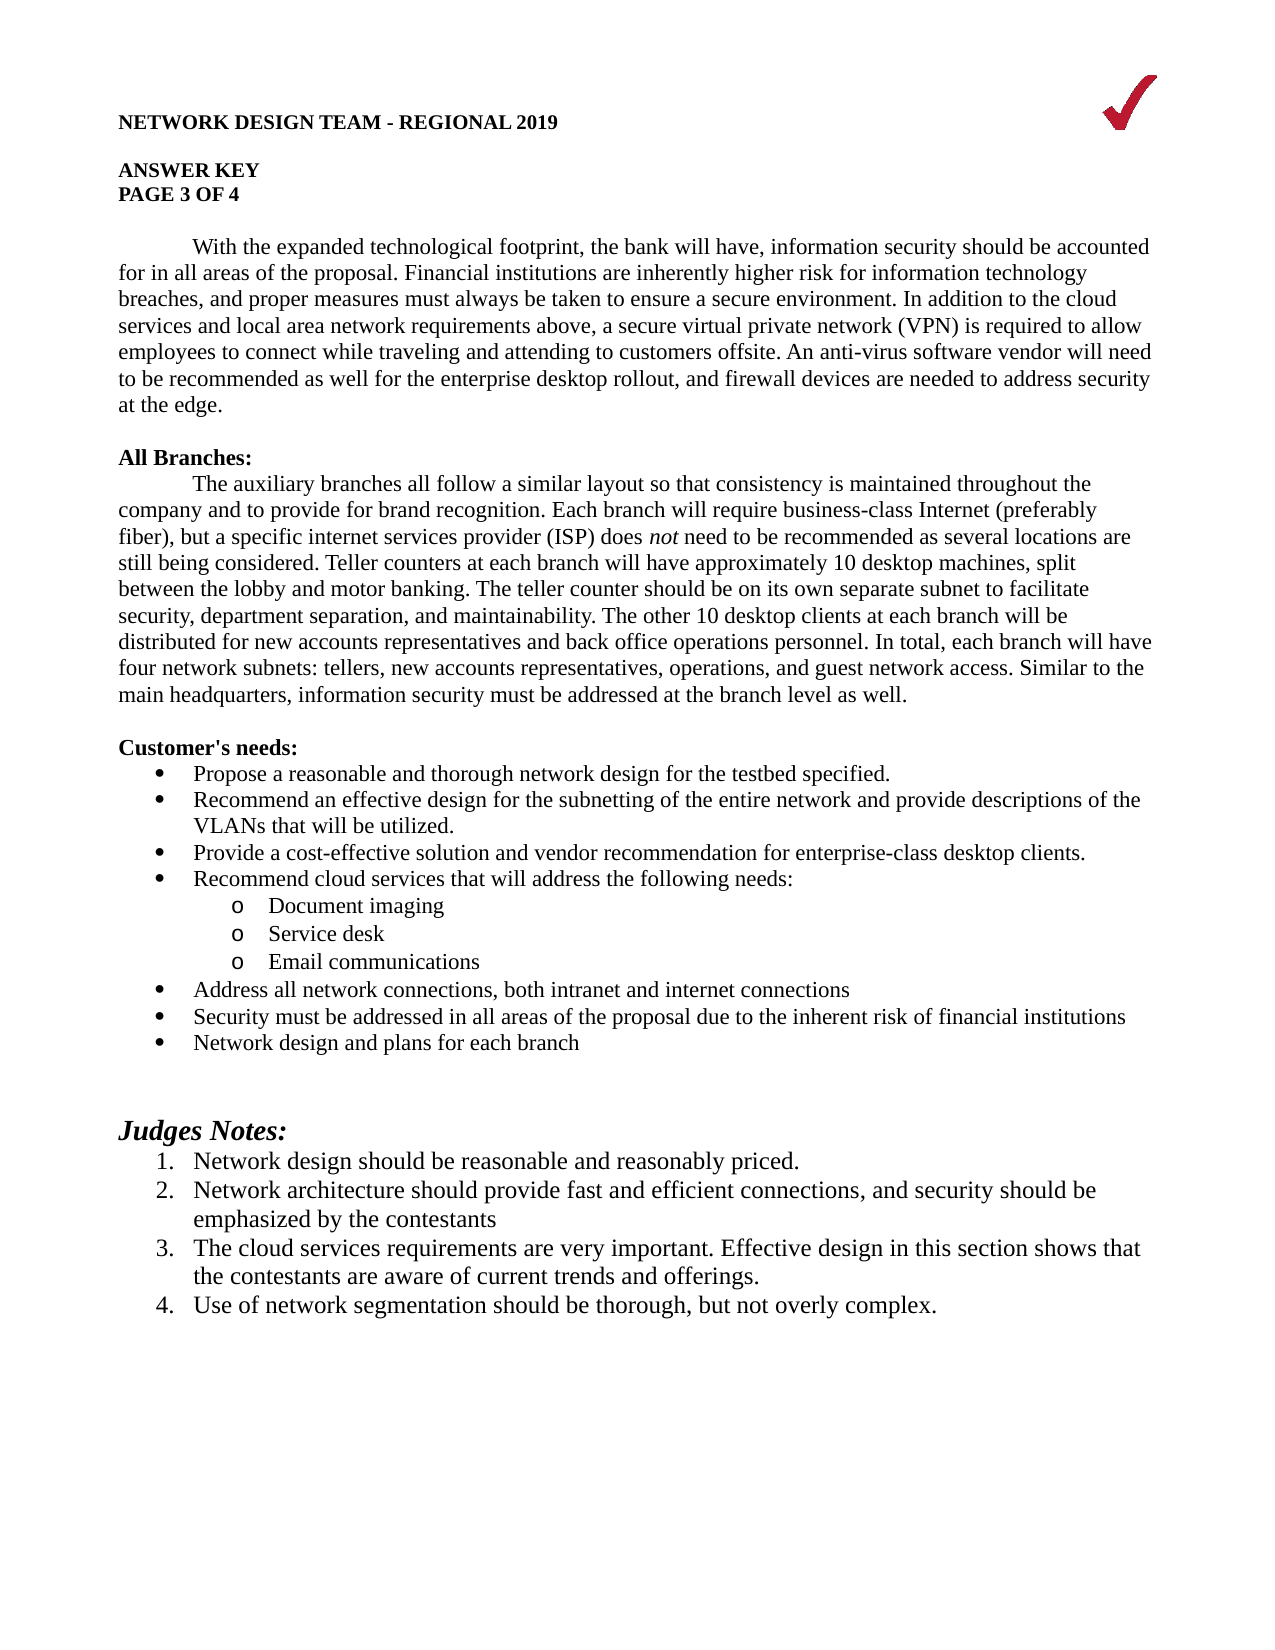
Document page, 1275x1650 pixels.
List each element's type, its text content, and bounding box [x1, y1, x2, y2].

list Use of network segmentation should be thorough, but not overly complex. [156, 1290, 1157, 1319]
list The cloud services requirements are very important. Effective design in this section shows that the contestants are aware of current trends and offerings. [156, 1233, 1157, 1290]
list Provide a cost-effective solution and vendor recommendation for enterprise-class desktop clients. [156, 839, 1157, 865]
list Service desk [231, 920, 1157, 948]
list Network design should be reasonable and reasonably priced. [156, 1146, 1157, 1175]
list Recommend an effective design for the subnetting of the entire network and provide descriptions of the VLANs that will be utilized. [156, 786, 1157, 839]
text Customer's needs: [118, 733, 1157, 760]
picture [1102, 75, 1157, 130]
text All Branches: [118, 444, 1157, 470]
list Email communications [231, 948, 1157, 976]
list Security must be addressed in all areas of the proposal due to the inherent risk of financial institutions [156, 1003, 1157, 1029]
text The auxiliary branches all follow a similar layout so that consistency is maintained throughout the company and to provide for brand recognition. Each branch will require business-class Internet (preferably fiber), but a specific internet services provider (ISP) does not need to be recommended as several locations are still being considered. Teller counters at each branch will have approximately 10 desktop machines, split between the lobby and motor banking. The teller counter should be on its own separate subnet to facilitate security, department separation, and maintainability. The other 10 desktop clients at each branch will be distributed for new accounts representatives and back office operations personnel. In total, each branch will have four network subnets: tellers, new accounts representatives, operations, and guest network access. Similar to the main headquarters, information security must be addressed at the branch level as well. [118, 470, 1157, 707]
list Document imaging [231, 892, 1157, 920]
list Address all network connections, both intranet and internet connections [156, 976, 1157, 1003]
list Recommend cloud services that will address the following needs: [156, 865, 1157, 892]
list Network architecture should provide fast and efficient connections, and security should be emphasized by the contestants [156, 1175, 1157, 1233]
list Network design and plans for each branch [156, 1029, 1157, 1055]
text With the expanded technological footprint, the bank will have, information security should be accounted for in all areas of the proposal. Financial institutions are inherently higher risk for information technology breaches, and proper measures must always be taken to ensure a secure environment. In addition to the cloud services and local area network requirements above, a secure virtual private network (VPN) is required to allow employees to connect while traveling and attending to customers offsite. An anti-virus software vendor will need to be recommended as well for the enterprise desktop rollout, and firewall devices are needed to address security at the edge. [118, 233, 1157, 417]
text Judges Notes: [118, 1113, 1157, 1146]
list Propose a reasonable and thorough network design for the testbed specified. [156, 760, 1157, 786]
